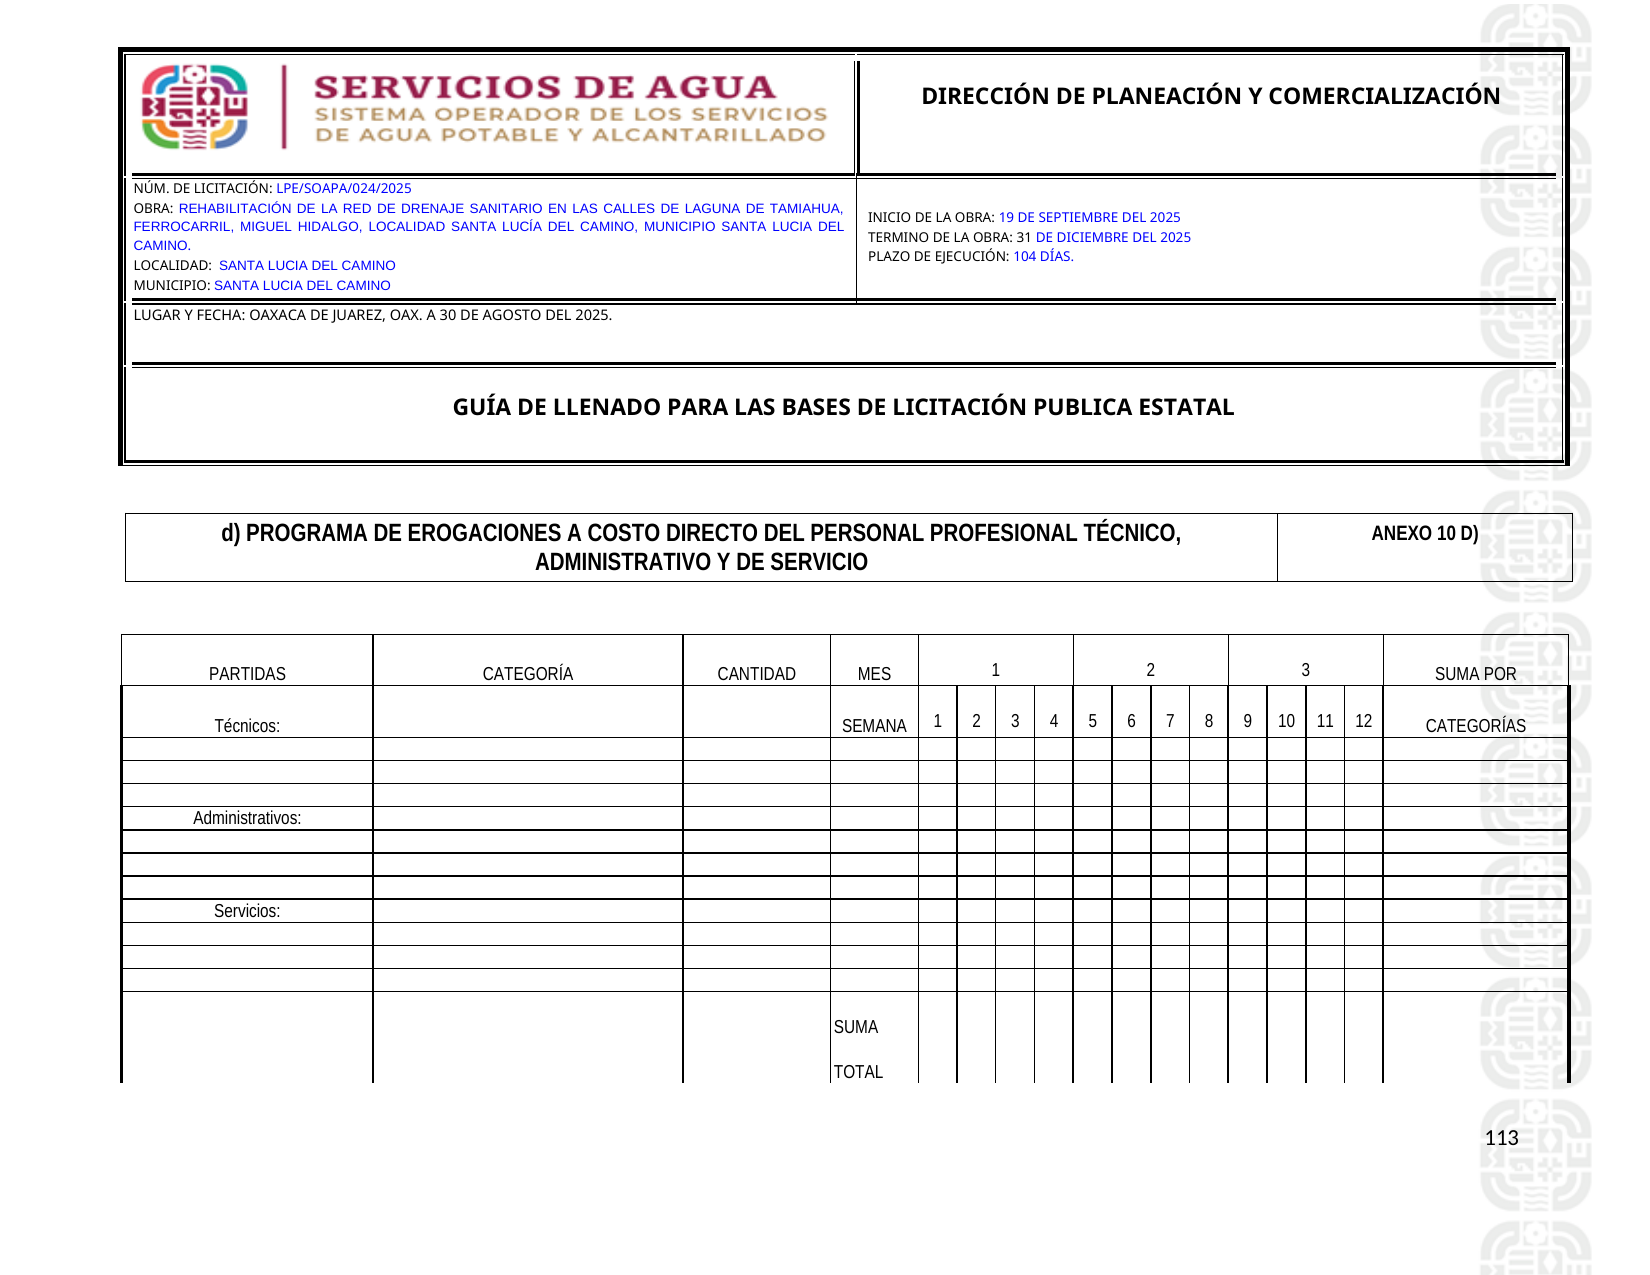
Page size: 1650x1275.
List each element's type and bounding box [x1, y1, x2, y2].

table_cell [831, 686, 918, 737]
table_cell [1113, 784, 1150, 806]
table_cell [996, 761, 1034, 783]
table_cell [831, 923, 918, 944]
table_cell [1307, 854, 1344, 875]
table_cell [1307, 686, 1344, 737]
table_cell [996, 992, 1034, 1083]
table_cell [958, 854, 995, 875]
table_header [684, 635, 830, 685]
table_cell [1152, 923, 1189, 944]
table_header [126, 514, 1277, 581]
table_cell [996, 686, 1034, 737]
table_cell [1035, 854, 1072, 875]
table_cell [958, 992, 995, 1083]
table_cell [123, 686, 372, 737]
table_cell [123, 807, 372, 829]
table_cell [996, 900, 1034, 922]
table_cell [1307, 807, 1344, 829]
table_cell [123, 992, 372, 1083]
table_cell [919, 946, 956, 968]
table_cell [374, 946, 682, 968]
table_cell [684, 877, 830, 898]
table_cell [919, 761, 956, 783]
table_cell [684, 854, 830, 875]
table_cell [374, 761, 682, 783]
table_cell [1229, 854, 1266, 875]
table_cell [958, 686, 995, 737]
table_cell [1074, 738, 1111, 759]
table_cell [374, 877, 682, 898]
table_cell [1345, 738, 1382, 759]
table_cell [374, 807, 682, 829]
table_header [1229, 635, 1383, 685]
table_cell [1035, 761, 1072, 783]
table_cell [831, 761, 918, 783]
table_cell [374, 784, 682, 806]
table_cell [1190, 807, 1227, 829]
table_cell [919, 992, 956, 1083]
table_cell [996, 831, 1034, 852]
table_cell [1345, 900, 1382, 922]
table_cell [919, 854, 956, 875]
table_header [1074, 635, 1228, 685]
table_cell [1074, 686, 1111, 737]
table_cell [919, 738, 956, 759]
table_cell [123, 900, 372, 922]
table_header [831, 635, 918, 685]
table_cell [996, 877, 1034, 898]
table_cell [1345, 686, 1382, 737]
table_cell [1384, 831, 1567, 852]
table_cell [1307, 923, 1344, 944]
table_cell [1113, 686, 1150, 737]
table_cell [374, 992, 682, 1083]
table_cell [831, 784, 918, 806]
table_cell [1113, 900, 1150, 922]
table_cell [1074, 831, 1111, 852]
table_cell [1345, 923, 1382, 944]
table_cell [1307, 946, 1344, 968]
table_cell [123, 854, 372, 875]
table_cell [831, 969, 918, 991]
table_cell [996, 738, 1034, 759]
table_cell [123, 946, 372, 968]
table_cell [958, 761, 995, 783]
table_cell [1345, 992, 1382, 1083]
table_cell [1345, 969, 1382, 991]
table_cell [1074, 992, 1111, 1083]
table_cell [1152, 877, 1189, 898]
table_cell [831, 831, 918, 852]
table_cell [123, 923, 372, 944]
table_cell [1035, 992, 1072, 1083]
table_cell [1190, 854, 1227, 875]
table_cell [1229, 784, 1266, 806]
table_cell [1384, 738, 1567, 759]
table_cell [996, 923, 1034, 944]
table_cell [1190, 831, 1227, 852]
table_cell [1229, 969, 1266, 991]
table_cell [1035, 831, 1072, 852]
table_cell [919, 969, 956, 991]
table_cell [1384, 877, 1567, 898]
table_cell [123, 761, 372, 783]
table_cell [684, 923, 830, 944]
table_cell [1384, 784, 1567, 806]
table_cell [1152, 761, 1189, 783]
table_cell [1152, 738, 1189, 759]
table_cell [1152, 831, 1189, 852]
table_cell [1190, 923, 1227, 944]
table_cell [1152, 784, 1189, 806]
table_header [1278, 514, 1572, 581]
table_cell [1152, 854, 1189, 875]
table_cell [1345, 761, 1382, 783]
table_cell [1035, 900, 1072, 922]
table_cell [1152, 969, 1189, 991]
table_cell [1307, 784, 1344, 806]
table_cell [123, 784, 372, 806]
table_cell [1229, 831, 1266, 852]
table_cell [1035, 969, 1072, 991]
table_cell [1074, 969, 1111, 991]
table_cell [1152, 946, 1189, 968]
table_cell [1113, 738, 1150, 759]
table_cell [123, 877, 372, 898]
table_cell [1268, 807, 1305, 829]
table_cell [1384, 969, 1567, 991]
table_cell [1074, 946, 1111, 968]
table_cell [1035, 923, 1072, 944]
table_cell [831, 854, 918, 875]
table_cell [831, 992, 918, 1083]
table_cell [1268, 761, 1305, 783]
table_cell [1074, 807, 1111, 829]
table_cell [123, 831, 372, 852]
picture [137, 55, 836, 164]
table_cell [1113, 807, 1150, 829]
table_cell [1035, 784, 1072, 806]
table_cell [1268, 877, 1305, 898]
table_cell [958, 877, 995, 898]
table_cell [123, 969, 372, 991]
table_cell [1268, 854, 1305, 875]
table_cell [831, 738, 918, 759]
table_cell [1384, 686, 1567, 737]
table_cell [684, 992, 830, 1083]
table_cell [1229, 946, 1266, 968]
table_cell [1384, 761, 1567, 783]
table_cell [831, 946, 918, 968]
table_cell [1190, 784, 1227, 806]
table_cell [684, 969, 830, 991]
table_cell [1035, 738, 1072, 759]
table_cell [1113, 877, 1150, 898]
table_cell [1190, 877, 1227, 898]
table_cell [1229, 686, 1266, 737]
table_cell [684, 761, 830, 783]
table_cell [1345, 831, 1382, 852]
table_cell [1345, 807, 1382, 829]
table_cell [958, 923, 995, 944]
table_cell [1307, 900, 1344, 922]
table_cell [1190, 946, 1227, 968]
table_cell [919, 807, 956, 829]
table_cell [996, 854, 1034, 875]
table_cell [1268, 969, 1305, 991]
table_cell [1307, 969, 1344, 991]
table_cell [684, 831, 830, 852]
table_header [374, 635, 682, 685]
picture [1469, 90, 1477, 101]
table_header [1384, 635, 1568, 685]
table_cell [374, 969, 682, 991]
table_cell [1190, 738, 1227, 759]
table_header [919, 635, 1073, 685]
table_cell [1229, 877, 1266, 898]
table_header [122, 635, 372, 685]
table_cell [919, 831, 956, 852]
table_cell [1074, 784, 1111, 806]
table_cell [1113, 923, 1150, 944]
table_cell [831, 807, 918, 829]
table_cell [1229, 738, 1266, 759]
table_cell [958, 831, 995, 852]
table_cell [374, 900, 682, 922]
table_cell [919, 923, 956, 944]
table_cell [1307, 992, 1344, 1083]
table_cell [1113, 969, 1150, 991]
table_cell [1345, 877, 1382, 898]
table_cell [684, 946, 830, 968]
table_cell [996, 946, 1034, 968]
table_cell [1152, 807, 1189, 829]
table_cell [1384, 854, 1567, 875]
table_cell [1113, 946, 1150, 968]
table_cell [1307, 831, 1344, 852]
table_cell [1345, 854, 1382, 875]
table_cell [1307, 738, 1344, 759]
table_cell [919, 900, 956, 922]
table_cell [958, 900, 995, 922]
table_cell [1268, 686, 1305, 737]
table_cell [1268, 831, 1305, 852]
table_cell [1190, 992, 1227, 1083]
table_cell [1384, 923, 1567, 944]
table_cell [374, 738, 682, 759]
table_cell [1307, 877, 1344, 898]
picture [1465, 4, 1595, 1275]
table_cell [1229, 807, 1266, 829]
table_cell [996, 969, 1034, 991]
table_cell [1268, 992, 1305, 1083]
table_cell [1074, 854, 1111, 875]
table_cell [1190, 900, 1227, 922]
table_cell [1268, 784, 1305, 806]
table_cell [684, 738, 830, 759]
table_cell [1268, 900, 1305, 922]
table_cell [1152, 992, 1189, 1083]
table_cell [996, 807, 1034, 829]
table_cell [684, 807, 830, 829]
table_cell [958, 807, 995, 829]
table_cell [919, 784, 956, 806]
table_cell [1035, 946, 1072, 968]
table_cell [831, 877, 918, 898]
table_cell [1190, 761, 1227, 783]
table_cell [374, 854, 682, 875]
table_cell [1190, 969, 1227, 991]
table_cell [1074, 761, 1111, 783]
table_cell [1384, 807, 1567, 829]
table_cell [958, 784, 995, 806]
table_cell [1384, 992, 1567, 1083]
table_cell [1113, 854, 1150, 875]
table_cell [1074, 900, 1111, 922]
picture [1465, 52, 1565, 465]
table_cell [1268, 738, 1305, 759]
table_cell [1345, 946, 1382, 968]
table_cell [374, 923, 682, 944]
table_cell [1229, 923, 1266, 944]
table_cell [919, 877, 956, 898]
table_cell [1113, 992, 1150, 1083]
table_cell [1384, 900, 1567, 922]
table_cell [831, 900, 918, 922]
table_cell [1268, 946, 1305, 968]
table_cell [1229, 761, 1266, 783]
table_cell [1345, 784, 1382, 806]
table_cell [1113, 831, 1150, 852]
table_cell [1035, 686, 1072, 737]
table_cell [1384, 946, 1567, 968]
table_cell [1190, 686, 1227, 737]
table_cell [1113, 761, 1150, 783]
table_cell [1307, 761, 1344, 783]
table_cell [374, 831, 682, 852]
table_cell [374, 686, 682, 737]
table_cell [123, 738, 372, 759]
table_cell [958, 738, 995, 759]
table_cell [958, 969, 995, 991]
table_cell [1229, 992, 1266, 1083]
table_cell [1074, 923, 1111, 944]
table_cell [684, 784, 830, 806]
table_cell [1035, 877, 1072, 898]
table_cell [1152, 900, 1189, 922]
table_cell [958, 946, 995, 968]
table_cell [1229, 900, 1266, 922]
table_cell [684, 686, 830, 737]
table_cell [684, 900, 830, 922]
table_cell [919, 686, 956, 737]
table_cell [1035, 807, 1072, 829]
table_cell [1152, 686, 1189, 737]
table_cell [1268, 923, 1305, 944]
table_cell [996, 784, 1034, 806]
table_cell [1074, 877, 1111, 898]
